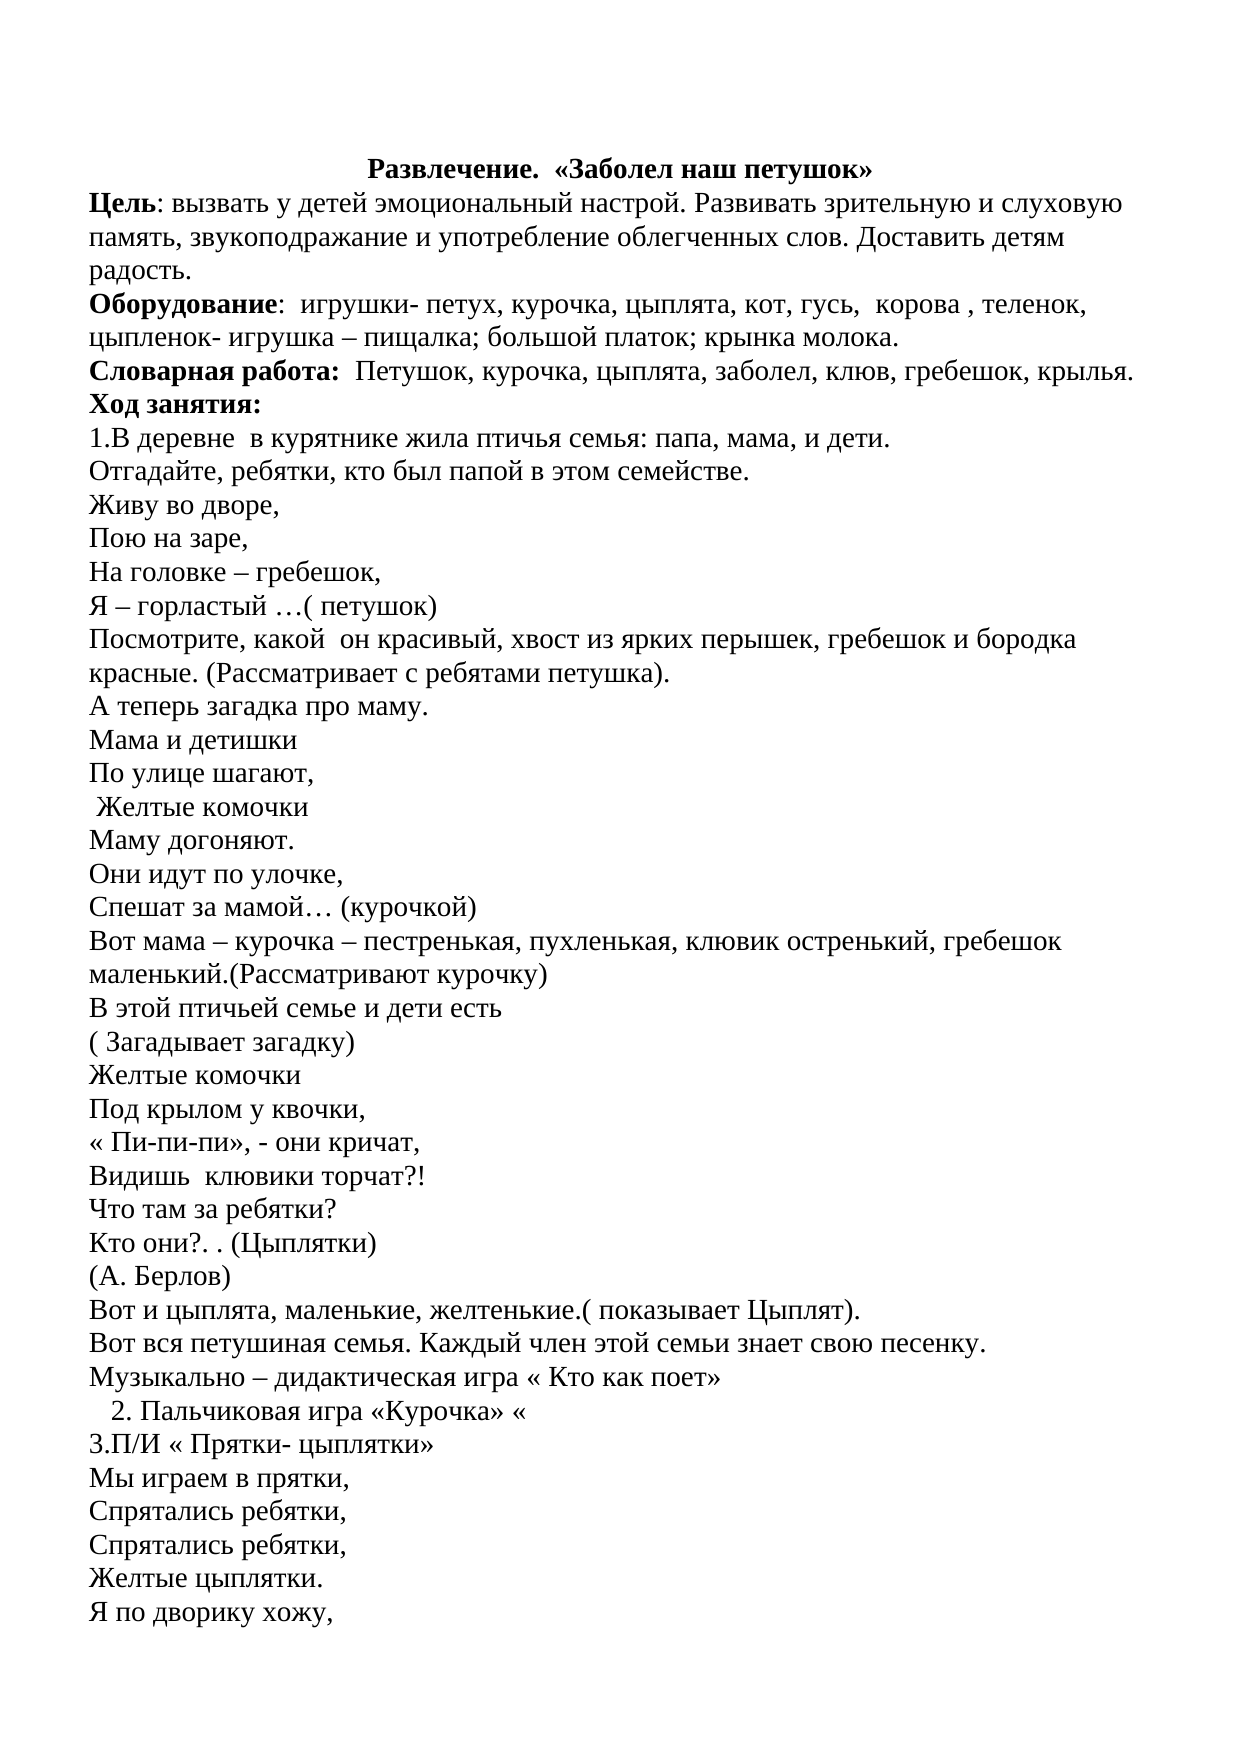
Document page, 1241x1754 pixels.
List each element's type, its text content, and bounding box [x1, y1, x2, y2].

text А теперь загадка про маму. [89, 688, 1152, 722]
text Отгадайте, ребятки, кто был папой в этом семействе. [89, 453, 1152, 487]
text Пою на заре, [89, 521, 1152, 554]
text Вот и цыплята, маленькие, желтенькие.( показывает Цыплят). [89, 1292, 1152, 1326]
text Под крылом у квочки, [89, 1091, 1152, 1124]
text Цель: вызвать у детей эмоциональный настрой. Развивать зрительную и слуховую память, звукоподражание и употребление облегченных слов. Доставить детям радость. [89, 185, 1152, 286]
text Оборудование: игрушки- петух, курочка, цыплята, кот, гусь, корова , теленок, цыпленок- игрушка – пищалка; большой платок; крынка молока. [89, 286, 1152, 353]
text Мы играем в прятки, [89, 1460, 1152, 1493]
text Спешат за мамой… (курочкой) [89, 889, 1152, 923]
text В этой птичьей семье и дети есть [89, 990, 1152, 1024]
text (А. Берлов) [89, 1258, 1152, 1292]
text Желтые цыплятки. [89, 1560, 1152, 1594]
text Маму догоняют. [89, 822, 1152, 856]
text ( Загадывает загадку) [89, 1024, 1152, 1057]
text Желтые комочки [89, 1057, 1152, 1091]
text Мама и детишки [89, 722, 1152, 755]
text Они идут по улочке, [89, 856, 1152, 889]
text Что там за ребятки? [89, 1191, 1152, 1225]
text Кто они?. . (Цыплятки) [89, 1225, 1152, 1258]
text Желтые комочки [89, 789, 1152, 822]
text Ход занятия: [89, 386, 1152, 420]
text 1.В деревне в курятнике жила птичья семья: папа, мама, и дети. [89, 420, 1152, 453]
text Спрятались ребятки, [89, 1493, 1152, 1527]
text Вот мама – курочка – пестренькая, пухленькая, клювик остренький, гребешок маленький.(Рассматривают курочку) [89, 923, 1152, 990]
text Музыкально – дидактическая игра « Кто как поет» [89, 1359, 1152, 1393]
text Словарная работа: Петушок, курочка, цыплята, заболел, клюв, гребешок, крылья. [89, 353, 1152, 386]
text « Пи-пи-пи», - они кричат, [89, 1124, 1152, 1158]
text Вот вся петушиная семья. Каждый член этой семьи знает свою песенку. [89, 1326, 1152, 1359]
text Видишь клювики торчат?! [89, 1158, 1152, 1191]
text Я – горластый …( петушок) [89, 588, 1152, 621]
text Спрятались ребятки, [89, 1527, 1152, 1560]
text По улице шагают, [89, 755, 1152, 789]
text На головке – гребешок, [89, 554, 1152, 588]
text 2. Пальчиковая игра «Курочка» « [89, 1393, 1152, 1426]
text Живу во дворе, [89, 487, 1152, 521]
text Развлечение. «Заболел наш петушок» [89, 152, 1152, 185]
text 3.П/И « Прятки- цыплятки» [89, 1426, 1152, 1460]
text Посмотрите, какой он красивый, хвост из ярких перышек, гребешок и бородка красные. (Рассматривает с ребятами петушка). [89, 621, 1152, 688]
text Я по дворику хожу, [89, 1594, 1152, 1627]
